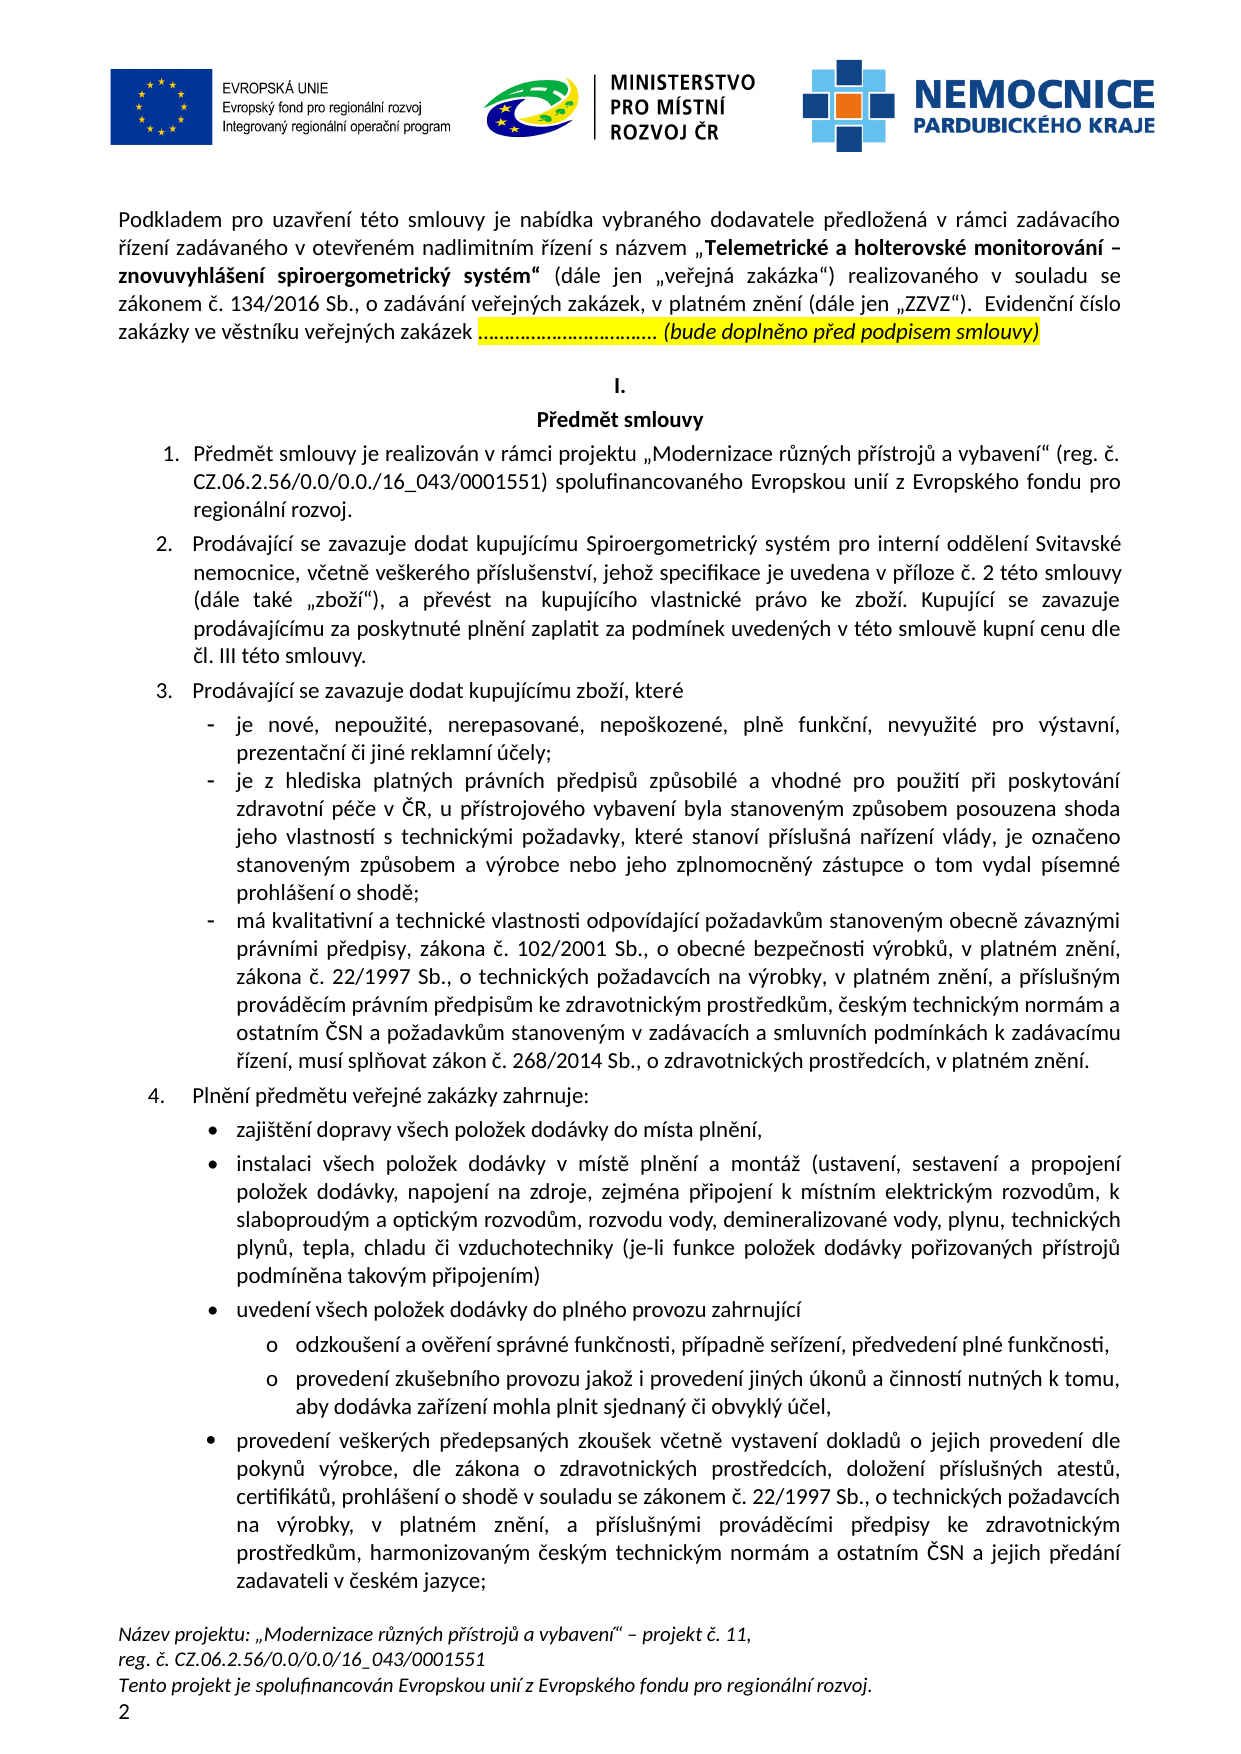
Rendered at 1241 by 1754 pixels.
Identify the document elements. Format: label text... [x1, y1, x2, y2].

list Prodávající se zavazuje dodat kupujícímu zboží, které [156, 676, 1122, 704]
text • uvedení všech položek dodávky do plného provozu zahrnující [118, 1296, 1122, 1324]
list Předmět smlouvy je realizován v rámci projektu „Modernizace různých přístrojů a vybavení“ (reg. č. CZ.06.2.56/0.0/0.0./16_043/0001551) spolufinancovaného Evropskou unií z Evropského fondu pro regionální rozvoj. [162, 439, 1122, 523]
picture [88, 43, 777, 170]
list Prodávající se zavazuje dodat kupujícímu Spiroergometrický systém pro interní oddělení Svitavské nemocnice, včetně veškerého příslušenství, jehož specifikace je uvedena v příloze č. 2 této smlouvy (dále také „zboží“), a převést na kupujícího vlastnické právo ke zboží. Kupující se zavazuje prodávajícímu za poskytnuté plnění zaplatit za podmínek uvedených v této smlouvě kupní cenu dle čl. III této smlouvy. [156, 529, 1122, 670]
text I. [118, 371, 1122, 399]
list je nové, nepoužité, nerepasované, nepoškozené, plně funkční, nevyužité pro výstavní, prezentační či jiné reklamní účely; [207, 710, 1122, 766]
list provedení veškerých předepsaných zkoušek včetně vystavení dokladů o jejich provedení dle pokynů výrobce, dle zákona o zdravotnických prostředcích, doložení příslušných atestů, certifikátů, prohlášení o shodě v souladu se zákonem č. 22/1997 Sb., o technických požadavcích na výrobky, v platném znění, a příslušnými prováděcími předpisy ke zdravotnickým prostředkům, harmonizovaným českým technickým normám a ostatním ČSN a jejich předání zadavateli v českém jazyce; [207, 1426, 1122, 1594]
text o provedení zkušebního provozu jakož i provedení jiných úkonů a činností nutných k tomu, aby dodávka zařízení mohla plnit sjednaný či obvyklý účel, [266, 1364, 1122, 1420]
text • zajištění dopravy všech položek dodávky do místa plnění, [118, 1115, 1122, 1143]
text • instalaci všech položek dodávky v místě plnění a montáž (ustavení, sestavení a propojení položek dodávky, napojení na zdroje, zejména připojení k místním elektrickým rozvodům, k slaboproudým a optickým rozvodům, rozvodu vody, demineralizované vody, plynu, technických plynů, tepla, chladu či vzduchotechniky (je-li funkce položek dodávky pořizovaných přístrojů podmíněna takovým připojením) [207, 1149, 1122, 1289]
text Podkladem pro uzavření této smlouvy je nabídka vybraného dodavatele předložená v rámci zadávacího řízení zadávaného v otevřeném nadlimitním řízení s názvem „Telemetrické a holterovské monitorování – znovuvyhlášení spiroergometrický systém“ (dále jen „veřejná zakázka“) realizovaného v souladu se zákonem č. 134/2016 Sb., o zadávání veřejných zakázek, v platném znění (dále jen „ZZVZ“). Evidenční číslo zakázky ve věstníku veřejných zakázek ……………………………. (bude doplněno před podpisem smlouvy) [118, 205, 1122, 345]
list má kvalitativní a technické vlastnosti odpovídající požadavkům stanoveným obecně závaznými právními předpisy, zákona č. 102/2001 Sb., o obecné bezpečnosti výrobků, v platném znění, zákona č. 22/1997 Sb., o technických požadavcích na výrobky, v platném znění, a příslušným prováděcím právním předpisům ke zdravotnickým prostředkům, českým technickým normám a ostatním ČSN a požadavkům stanoveným v zadávacích a smluvních podmínkách k zadávacímu řízení, musí splňovat zákon č. 268/2014 Sb., o zdravotnických prostředcích, v platném znění. [207, 906, 1122, 1074]
text Předmět smlouvy [118, 405, 1122, 433]
picture [801, 58, 1155, 153]
text o odzkoušení a ověření správné funkčnosti, případně seřízení, předvedení plné funkčnosti, [118, 1330, 1122, 1358]
list je z hlediska platných právních předpisů způsobilé a vhodné pro použití při poskytování zdravotní péče v ČR, u přístrojového vybavení byla stanoveným způsobem posouzena shoda jeho vlastností s technickými požadavky, které stanoví příslušná nařízení vlády, je označeno stanoveným způsobem a výrobce nebo jeho zplnomocněný zástupce o tom vydal písemné prohlášení o shodě; [207, 766, 1122, 906]
list Plnění předmětu veřejné zakázky zahrnuje: [148, 1081, 1122, 1109]
